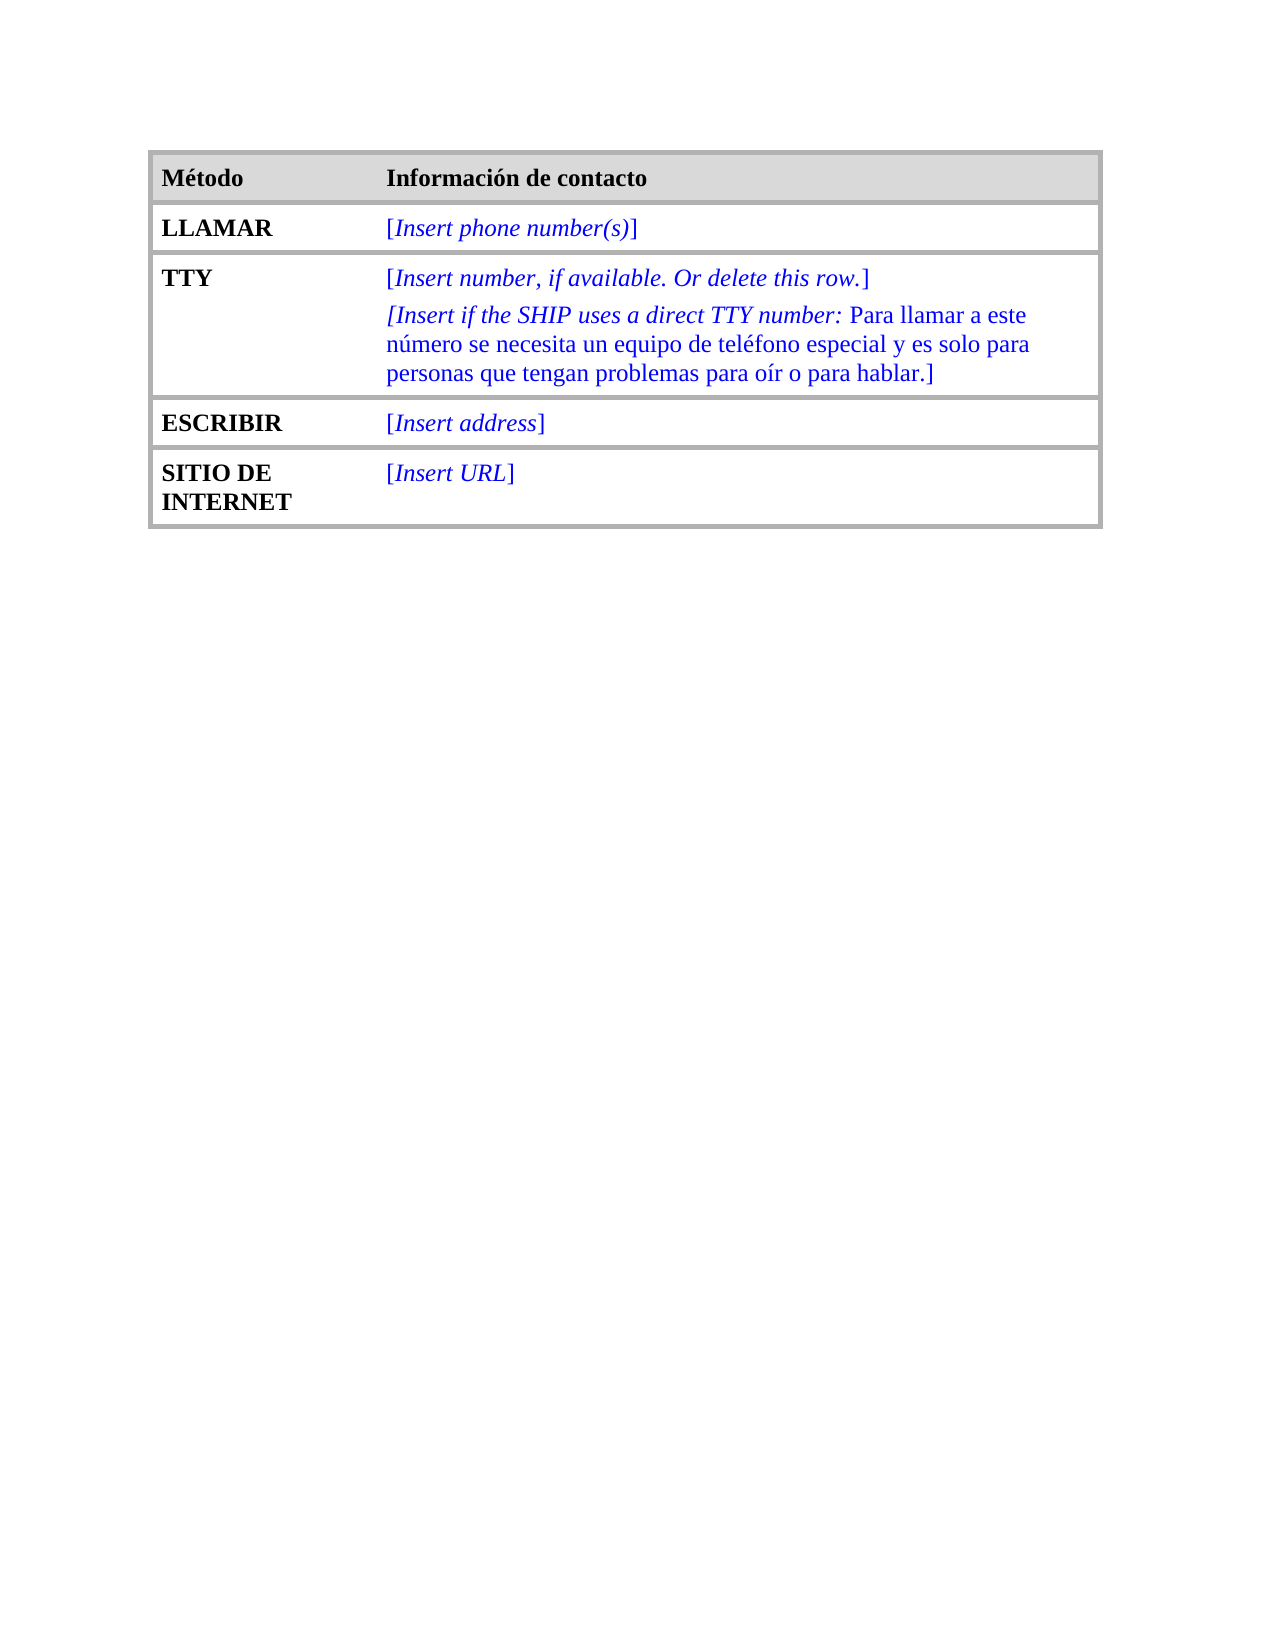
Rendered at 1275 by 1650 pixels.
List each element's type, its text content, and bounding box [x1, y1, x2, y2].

table_cell [Insert URL] [375, 450, 1098, 524]
table_cell [Insert number, if available. Or delete this row.] [Insert if the SHIP uses a direct TTY number: Para llamar a este número se necesita un equipo de teléfono especial y es solo para personas que tengan problemas para oír o para hablar.] [375, 255, 1098, 395]
table_cell [Insert address] [375, 400, 1098, 445]
table_header Método [153, 155, 375, 200]
table_cell SITIO DE INTERNET [153, 450, 375, 524]
table_header Información de contacto [375, 155, 1098, 200]
table_cell TTY [153, 255, 375, 395]
table_cell [Insert phone number(s)] [375, 205, 1098, 250]
table_cell LLAMAR [153, 205, 375, 250]
table_cell ESCRIBIR [153, 400, 375, 445]
